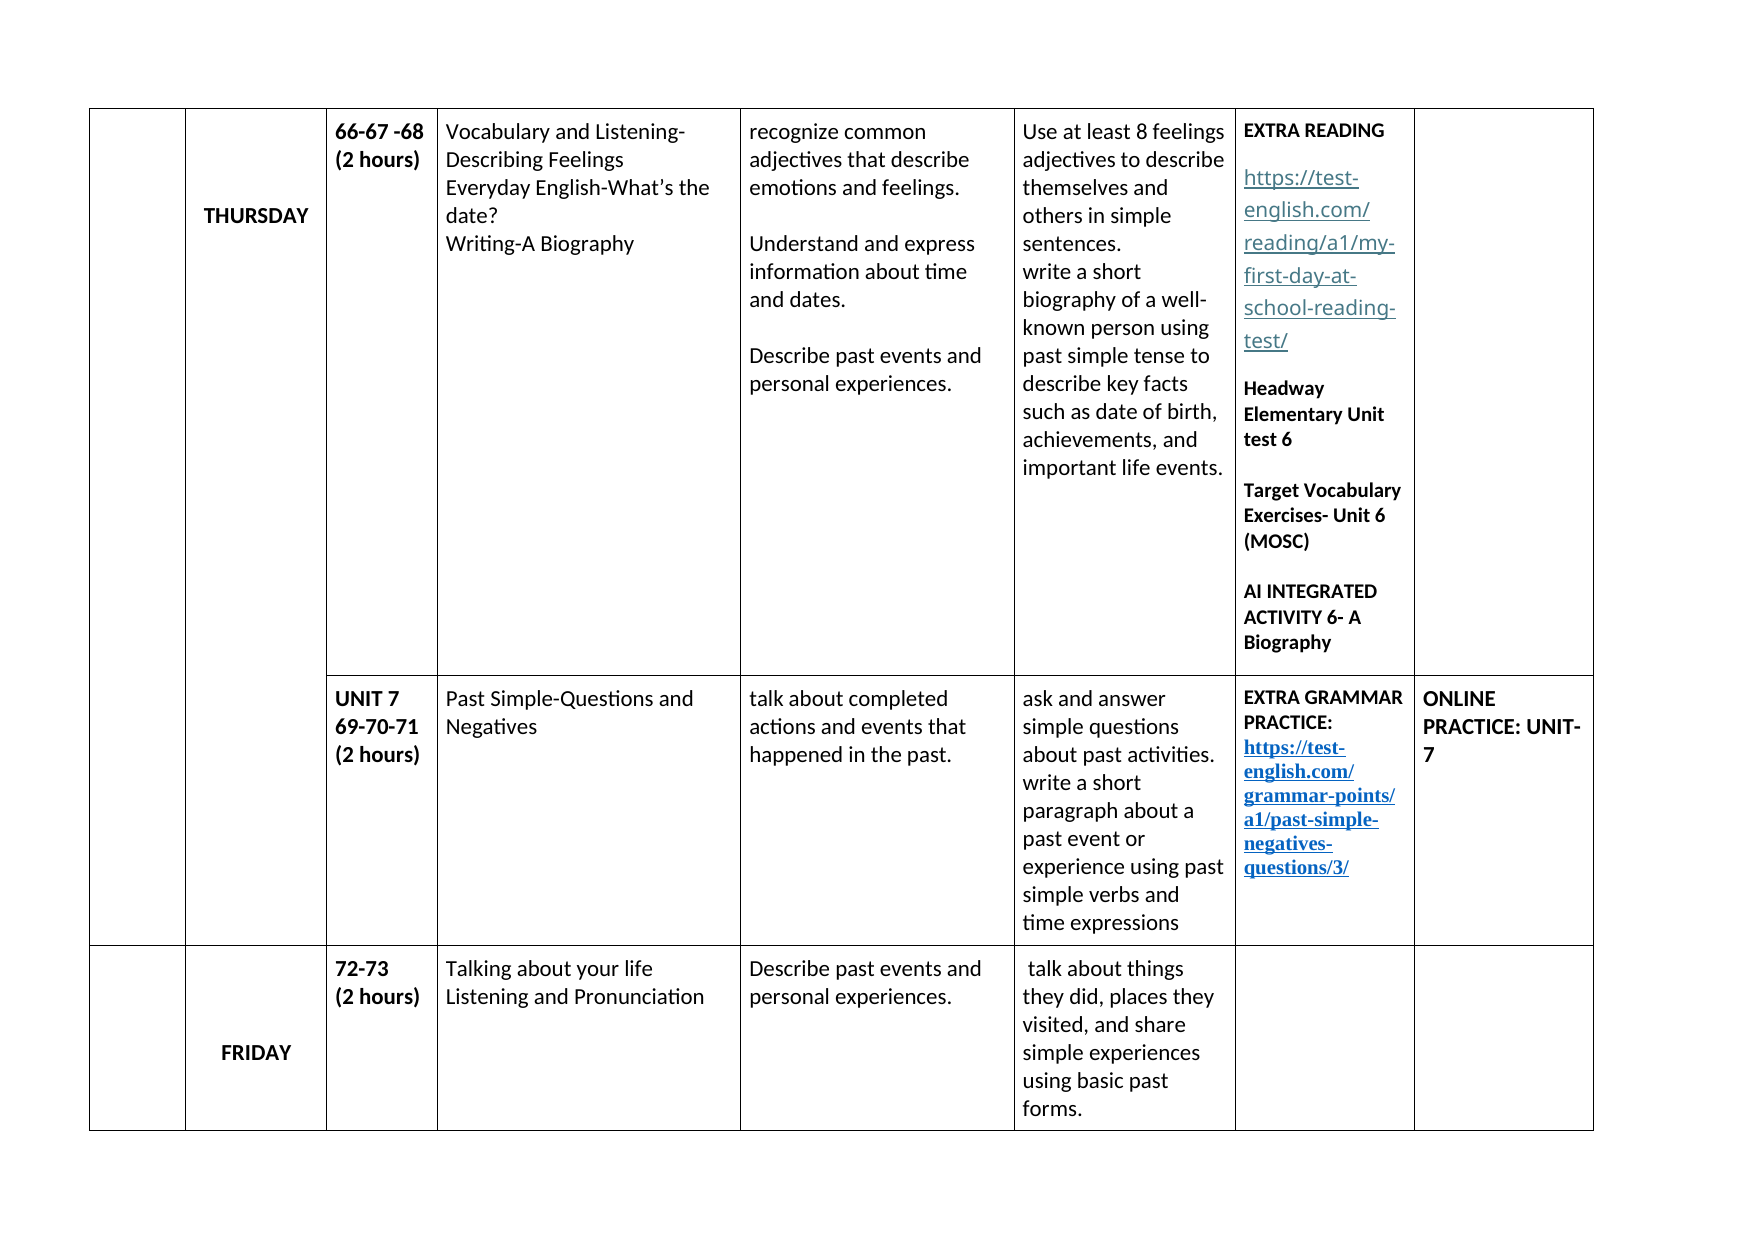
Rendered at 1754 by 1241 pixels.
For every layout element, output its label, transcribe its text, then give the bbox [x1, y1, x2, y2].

table_cell Describe past events and personal experiences. [741, 946, 1014, 1130]
table_cell talk about completed actions and events that happened in the past. [741, 676, 1014, 944]
table_cell [1415, 109, 1593, 675]
table_cell [1415, 946, 1593, 1130]
table_cell Extra GRAMMAR Practice: https://test-english.com/grammar-points/a1/past-simple-negatives-questions/3/ [1236, 676, 1414, 944]
table_cell EXTRA READING https://test-english.com/reading/a1/my-first-day-at-school-reading-test/ Headway Elementary Unit test 6 Target Vocabulary Exercises- Unit 6 (MOSC) AI Integrated Activity 6- A Biography [1236, 109, 1414, 675]
table_cell ONLINE PRACTICE: UNIT-7 [1415, 676, 1593, 944]
table_cell ask and answer simple questions about past activities. write a short paragraph about a past event or experience using past simple verbs and time expressions [1015, 676, 1235, 944]
table_cell talk about things they did, places they visited, and share simple experiences using basic past forms. [1015, 946, 1235, 1130]
table_cell recognize common adjectives that describe emotions and feelings. Understand and express information about time and dates. Describe past events and personal experiences. [741, 109, 1014, 675]
table_cell 72-73 (2 hours) [327, 946, 437, 1130]
table_cell UNIT 7 69-70-71 (2 hours) [327, 676, 437, 944]
table_cell Use at least 8 feelings adjectives to describe themselves and others in simple sentences. write a short biography of a well-known person using past simple tense to describe key facts such as date of birth, achievements, and important life events. [1015, 109, 1235, 675]
table_cell THURSDAY [186, 109, 326, 944]
table_cell [90, 946, 185, 1130]
table_cell Vocabulary and Listening-Describing Feelings Everyday English-What’s the date? Writing-A Biography [438, 109, 740, 675]
table_cell [1236, 946, 1414, 1130]
table_cell Talking about your life Listening and Pronunciation [438, 946, 740, 1130]
table_cell 66-67 -68 (2 hours) [327, 109, 437, 675]
table_cell Past Simple-Questions and Negatives [438, 676, 740, 944]
table_cell FRIDAY [186, 946, 326, 1130]
